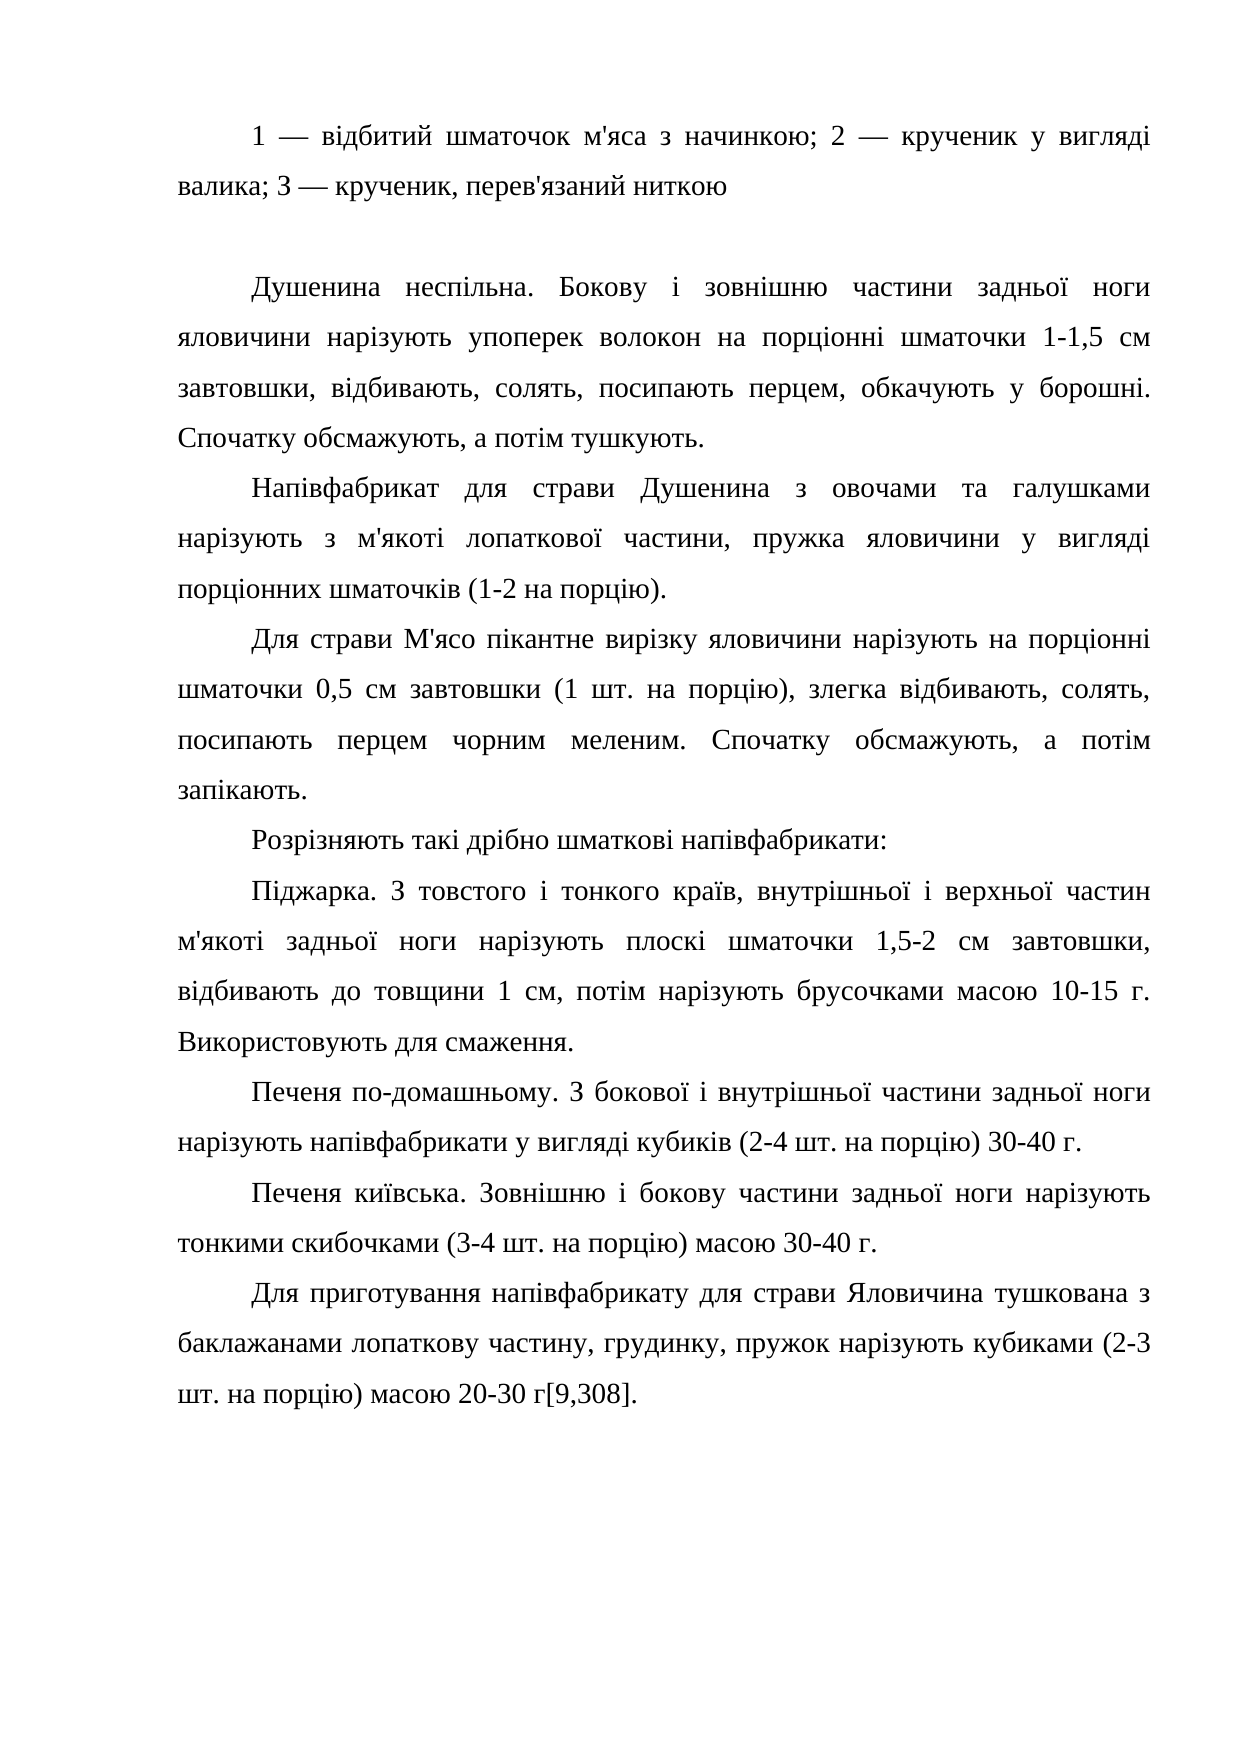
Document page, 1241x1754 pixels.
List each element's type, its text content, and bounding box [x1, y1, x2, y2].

text Печеня київська. Зовнішню і бокову частини задньої ноги нарізують тонкими скибочками (3-4 шт. на порцію) масою 30-40 г. [177, 1175, 1152, 1258]
text Розрізняють такі дрібно шматкові напівфабрикати: [177, 822, 1152, 856]
text Душенина неспільна. Бокову і зовнішню частини задньої ноги яловичини нарізують упоперек волокон на порціонні шматочки 1-1,5 см завтовшки, відбивають, солять, посипають перцем, обкачують у борошні. Спочатку обсмажують, а потім тушкують. [177, 269, 1152, 453]
text Печеня по-домашньому. З бокової і внутрішньої частини задньої ноги нарізують напівфабрикати у вигляді кубиків (2-4 шт. на порцію) 30-40 г. [177, 1074, 1152, 1158]
text 1 — відбитий шматочок м'яса з начинкою; 2 — крученик у вигляді валика; З — крученик, перев'язаний ниткою [177, 118, 1152, 202]
text Піджарка. З товстого і тонкого країв, внутрішньої і верхньої частин м'якоті задньої ноги нарізують плоскі шматочки 1,5-2 см завтовшки, відбивають до товщини 1 см, потім нарізують брусочками масою 10-15 г. Використовують для смаження. [177, 873, 1152, 1057]
text Напівфабрикат для страви Душенина з овочами та галушками нарізують з м'якоті лопаткової частини, пружка яловичини у вигляді порціонних шматочків (1-2 на порцію). [177, 470, 1152, 604]
text Для страви М'ясо пікантне вирізку яловичини нарізують на порціонні шматочки 0,5 см завтовшки (1 шт. на порцію), злегка відбивають, солять, посипають перцем чорним меленим. Спочатку обсмажують, а потім запікають. [177, 621, 1152, 806]
text Для приготування напівфабрикату для страви Яловичина тушкована з баклажанами лопаткову частину, грудинку, пружок нарізують кубиками (2-3 шт. на порцію) масою 20-30 г[9,308]. [177, 1275, 1152, 1409]
